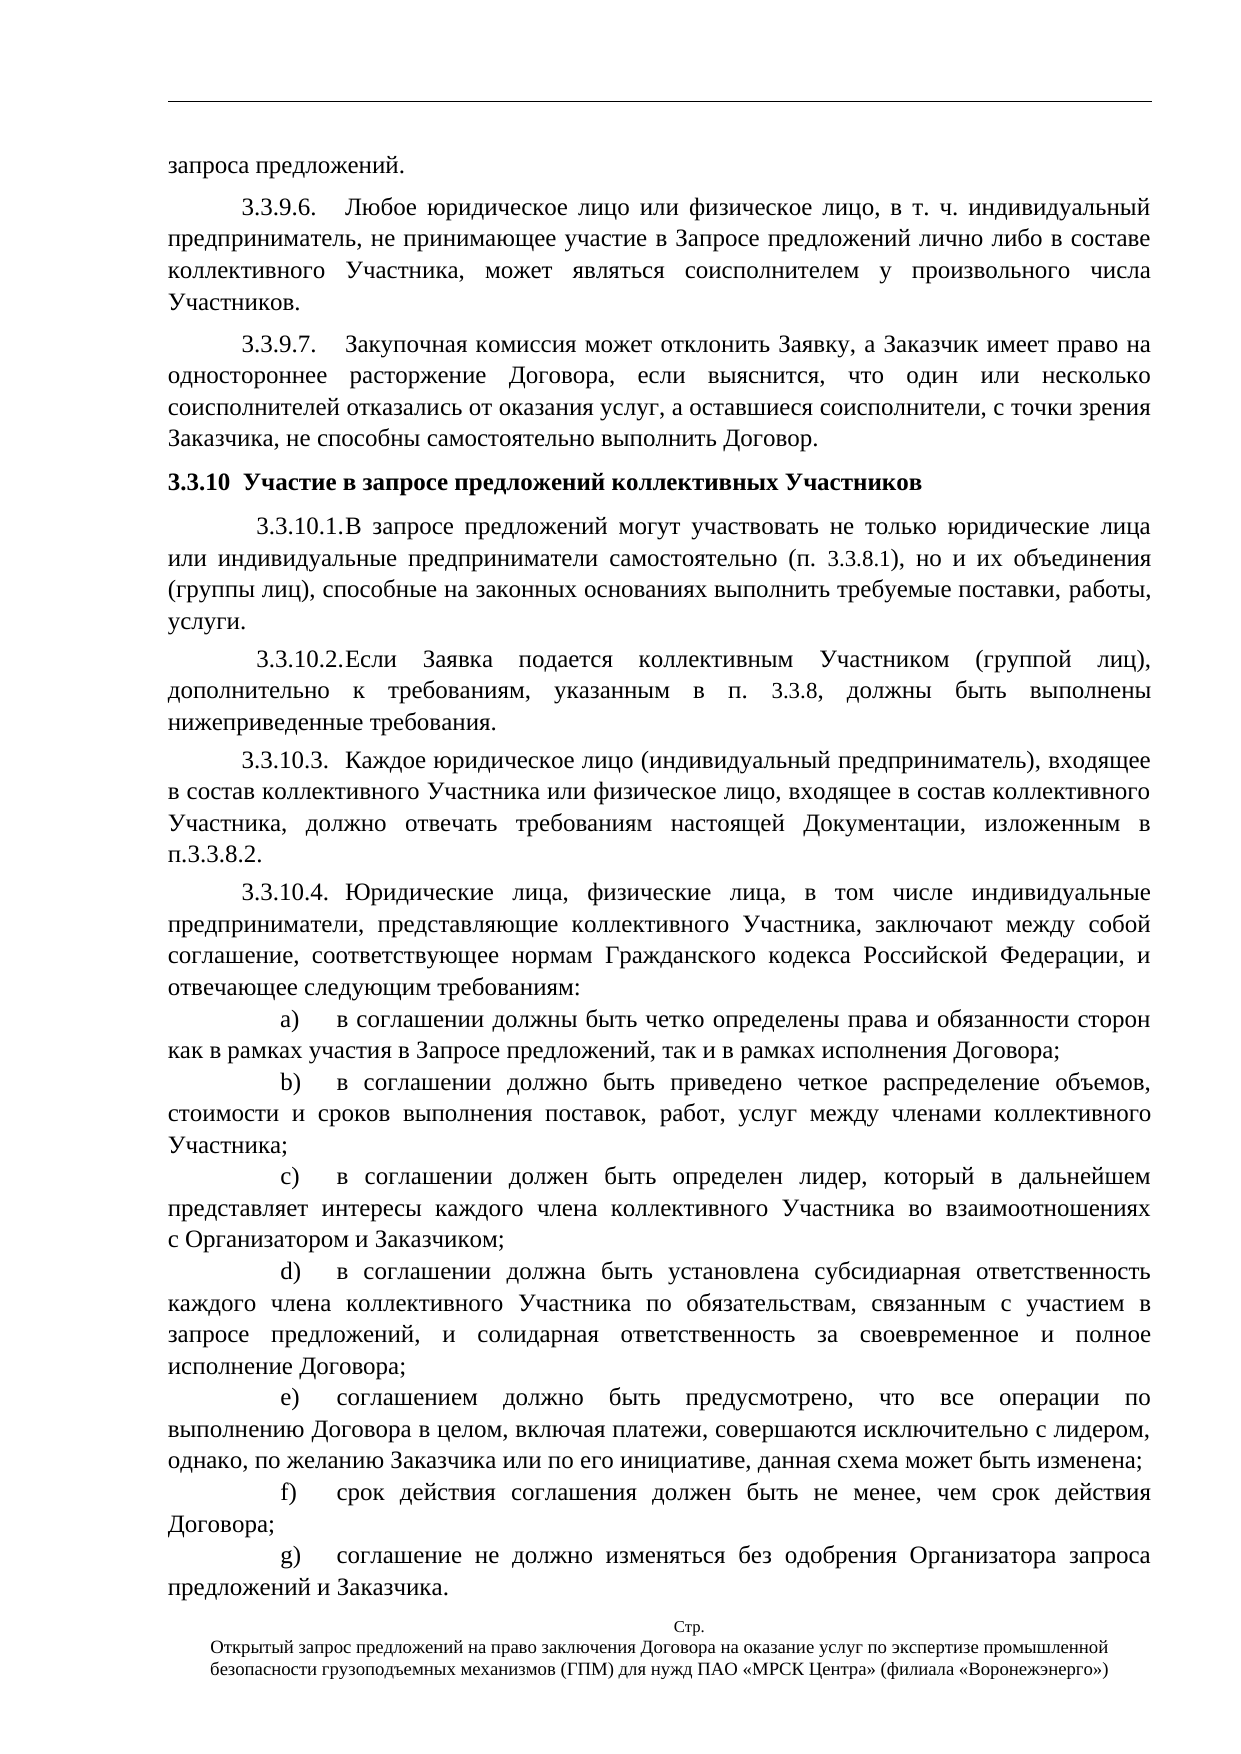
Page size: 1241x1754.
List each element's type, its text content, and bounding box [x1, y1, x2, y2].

list В запросе предложений могут участвовать не только юридические лица или индивидуальные предприниматели самостоятельно (п. 3.3.8.1), но и их объединения (группы лиц), способные на законных основаниях выполнить требуемые поставки, работы, услуги. [168, 511, 1152, 635]
subtitle Участие в запросе предложений коллективных Участников [168, 467, 1152, 496]
list в соглашении должна быть установлена субсидиарная ответственность каждого члена коллективного Участника по обязательствам, связанным с участием в запросе предложений, и солидарная ответственность за своевременное и полное исполнение Договора; [168, 1256, 1152, 1379]
list соглашение не должно изменяться без одобрения Организатора запроса предложений и Заказчика. [168, 1540, 1152, 1601]
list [168, 150, 1152, 179]
list в соглашении должен быть определен лидер, который в дальнейшем представляет интересы каждого члена коллективного Участника во взаимоотношениях с Организатором и Заказчиком; [168, 1161, 1152, 1253]
list Если Заявка подается коллективным Участником (группой лиц), дополнительно к требованиям, указанным в п. 3.3.8, должны быть выполнены нижеприведенные требования. [168, 644, 1152, 736]
list соглашением должно быть предусмотрено, что все операции по выполнению Договора в целом, включая платежи, совершаются исключительно с лидером, однако, по желанию Заказчика или по его инициативе, данная схема может быть изменена; [168, 1382, 1152, 1474]
list Юридические лица, физические лица, в том числе индивидуальные предприниматели, представляющие коллективного Участника, заключают между собой соглашение, соответствующее нормам Гражданского кодекса Российской Федерации, и отвечающее следующим требованиям: [168, 877, 1152, 1001]
list срок действия соглашения должен быть не менее, чем срок действия Договора; [168, 1477, 1152, 1537]
list в соглашении должны быть четко определены права и обязанности сторон как в рамках участия в Запросе предложений, так и в рамках исполнения Договора; [168, 1004, 1152, 1064]
list Любое юридическое лицо или физическое лицо, в т. ч. индивидуальный предприниматель, не принимающее участие в Запросе предложений лично либо в составе коллективного Участника, может являться соисполнителем у произвольного числа Участников. [168, 192, 1152, 315]
list Закупочная комиссия может отклонить Заявку, а Заказчик имеет право на одностороннее расторжение Договора, если выяснится, что один или несколько соисполнителей отказались от оказания услуг, а оставшиеся соисполнители, с точки зрения Заказчика, не способны самостоятельно выполнить Договор. [168, 329, 1152, 452]
list в соглашении должно быть приведено четкое распределение объемов, стоимости и сроков выполнения поставок, работ, услуг между членами коллективного Участника; [168, 1067, 1152, 1159]
list Каждое юридическое лицо (индивидуальный предприниматель), входящее в состав коллективного Участника или физическое лицо, входящее в состав коллективного Участника, должно отвечать требованиям настоящей Документации, изложенным в п.3.3.8.2. [168, 745, 1152, 868]
